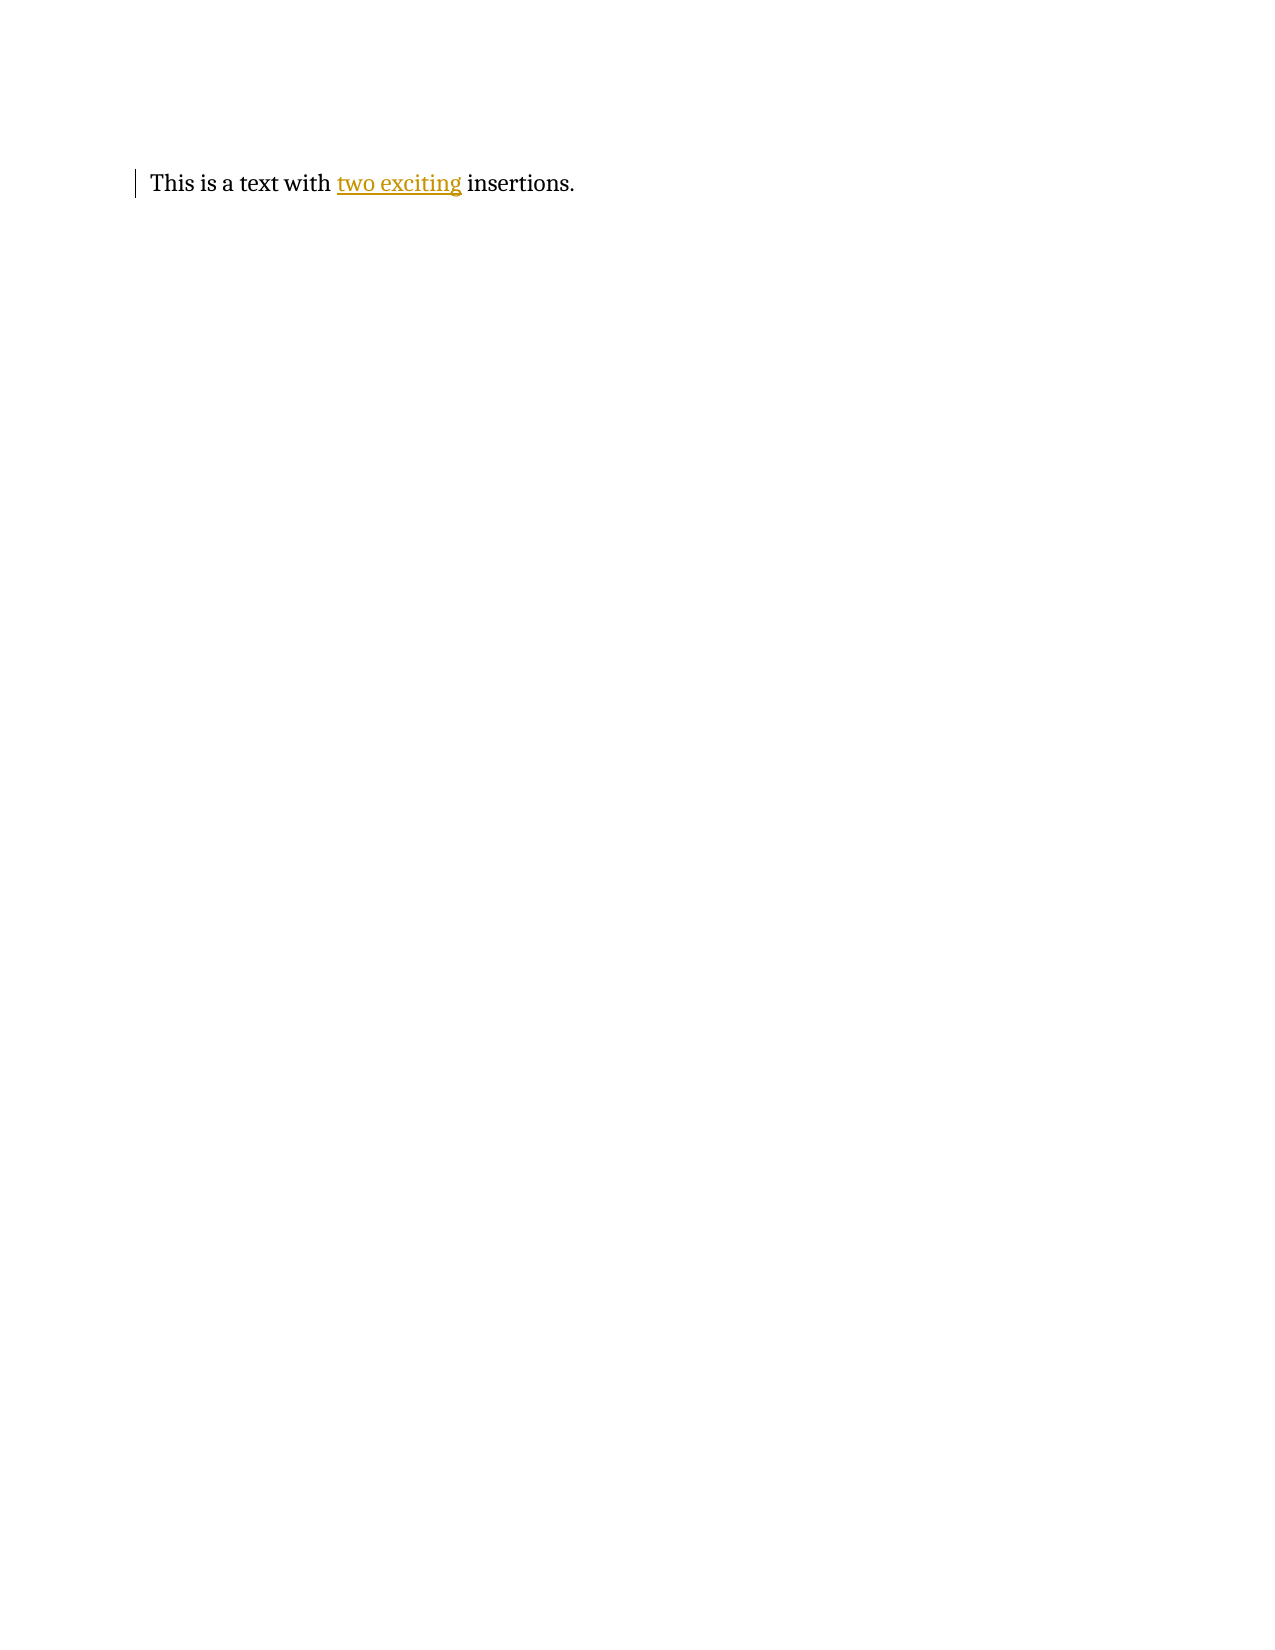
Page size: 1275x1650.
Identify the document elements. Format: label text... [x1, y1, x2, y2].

text This is a text with insertions. [150, 169, 1125, 197]
